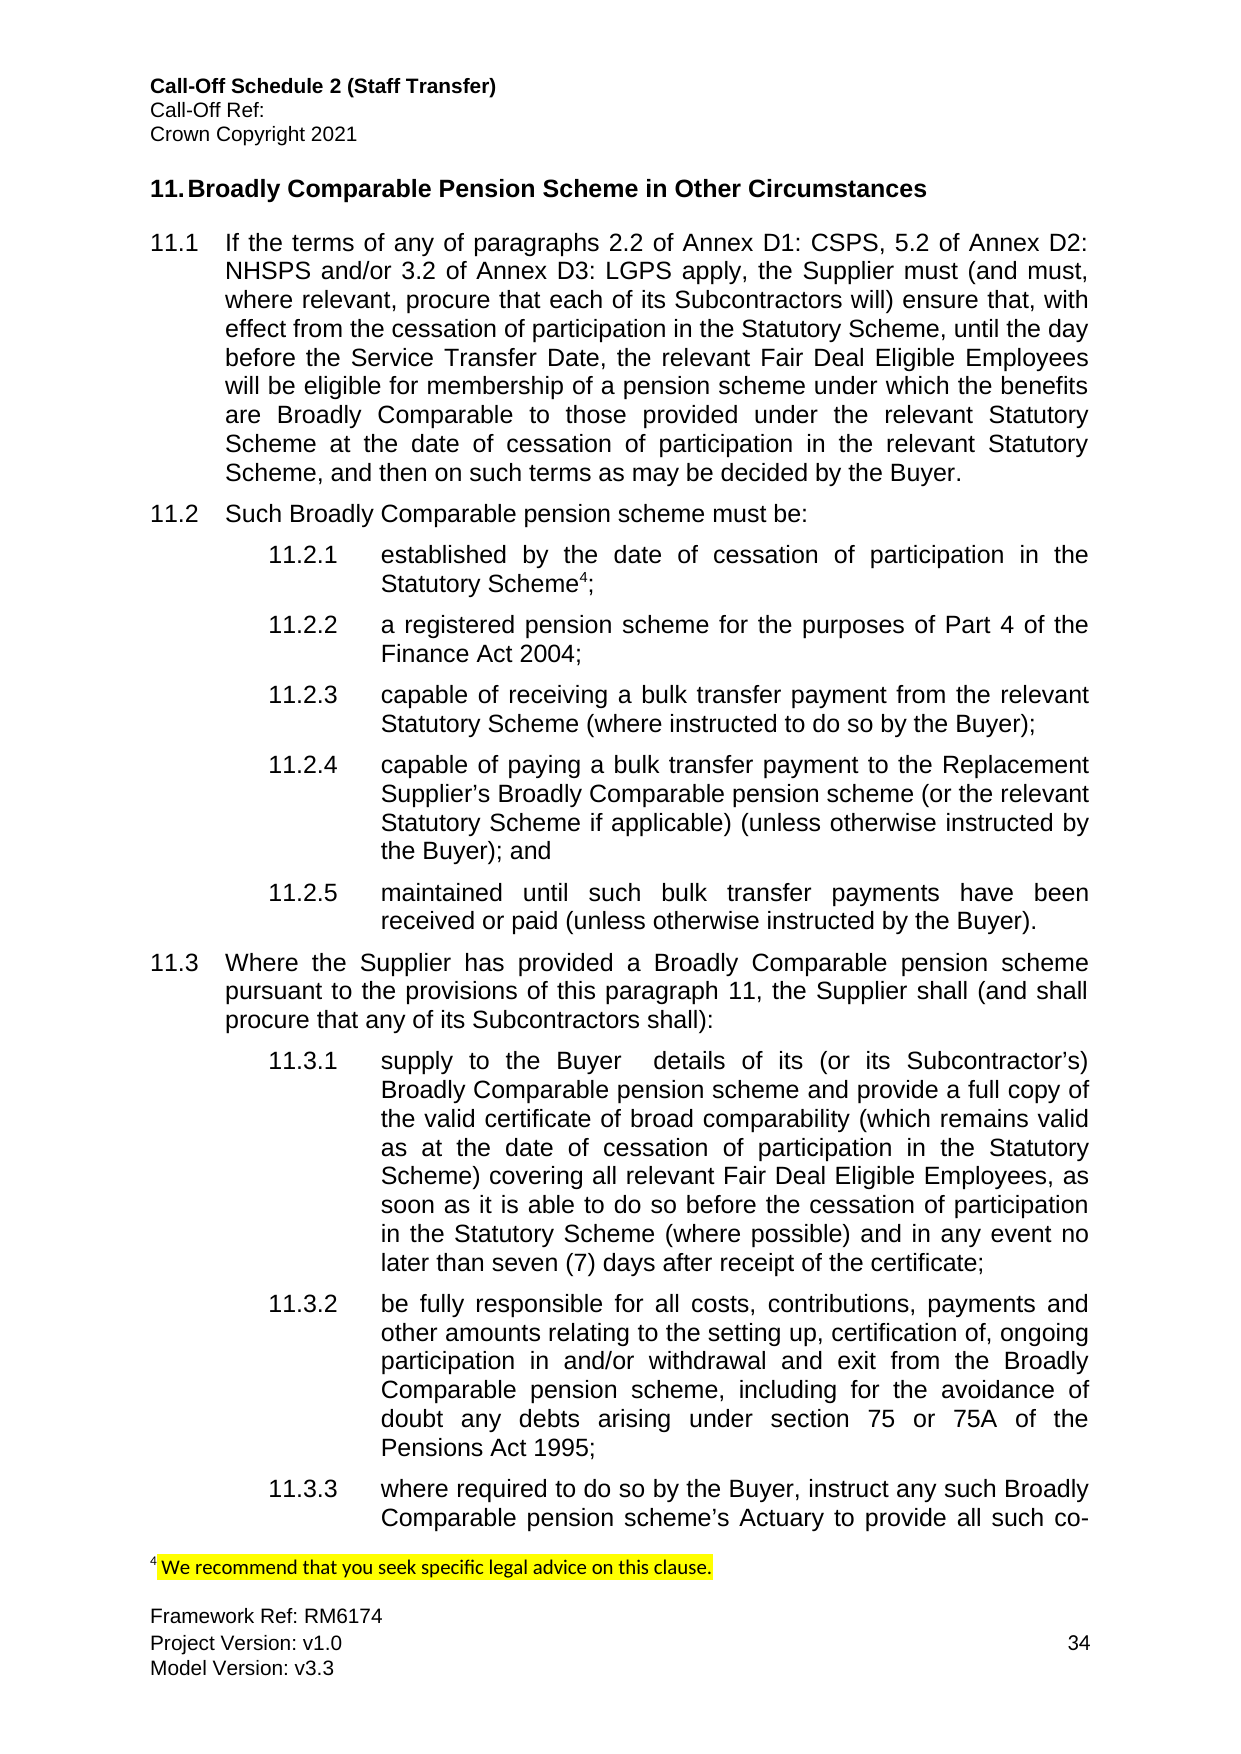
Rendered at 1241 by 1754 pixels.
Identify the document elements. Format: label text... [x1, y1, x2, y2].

list be fully responsible for all costs, contributions, payments and other amounts relating to the setting up, certification of, ongoing participation in and/or withdrawal and exit from the Broadly Comparable pension scheme, including for the avoidance of doubt any debts arising under section 75 or 75A of the Pensions Act 1995; [268, 1289, 1090, 1461]
list established by the date of cessation of participation in the Statutory Scheme; [268, 540, 1090, 597]
list capable of receiving a bulk transfer payment from the relevant Statutory Scheme (where instructed to do so by the Buyer); [268, 680, 1090, 737]
list Where the Supplier has provided a Broadly Comparable pension scheme pursuant to the provisions of this paragraph 11, the Supplier shall (and shall procure that any of its Subcontractors shall): [150, 947, 1090, 1034]
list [268, 1474, 1090, 1531]
list Broadly Comparable Pension Scheme in Other Circumstances [150, 174, 1090, 202]
list supply to the Buyer details of its (or its Subcontractor’s) Broadly Comparable pension scheme and provide a full copy of the valid certificate of broad comparability (which remains valid as at the date of cessation of participation in the Statutory Scheme) covering all relevant Fair Deal Eligible Employees, as soon as it is able to do so before the cessation of participation in the Statutory Scheme (where possible) and in any event no later than seven (7) days after receipt of the certificate; [268, 1046, 1090, 1276]
list Such Broadly Comparable pension scheme must be: [150, 499, 1090, 527]
list maintained until such bulk transfer payments have been received or paid (unless otherwise instructed by the Buyer). [268, 877, 1090, 935]
list a registered pension scheme for the purposes of Part 4 of the Finance Act 2004; [268, 610, 1090, 667]
list If the terms of any of paragraphs 2.2 of Annex D1: CSPS, 5.2 of Annex D2: NHSPS and/or 3.2 of Annex D3: LGPS apply, the Supplier must (and must, where relevant, procure that each of its Subcontractors will) ensure that, with effect from the cessation of participation in the Statutory Scheme, until the day before the Service Transfer Date, the relevant Fair Deal Eligible Employees will be eligible for membership of a pension scheme under which the benefits are Broadly Comparable to those provided under the relevant Statutory Scheme at the date of cessation of participation in the relevant Statutory Scheme, and then on such terms as may be decided by the Buyer. [150, 227, 1090, 486]
list capable of paying a bulk transfer payment to the Replacement Supplier’s Broadly Comparable pension scheme (or the relevant Statutory Scheme if applicable) (unless otherwise instructed by the Buyer); and [268, 750, 1090, 865]
